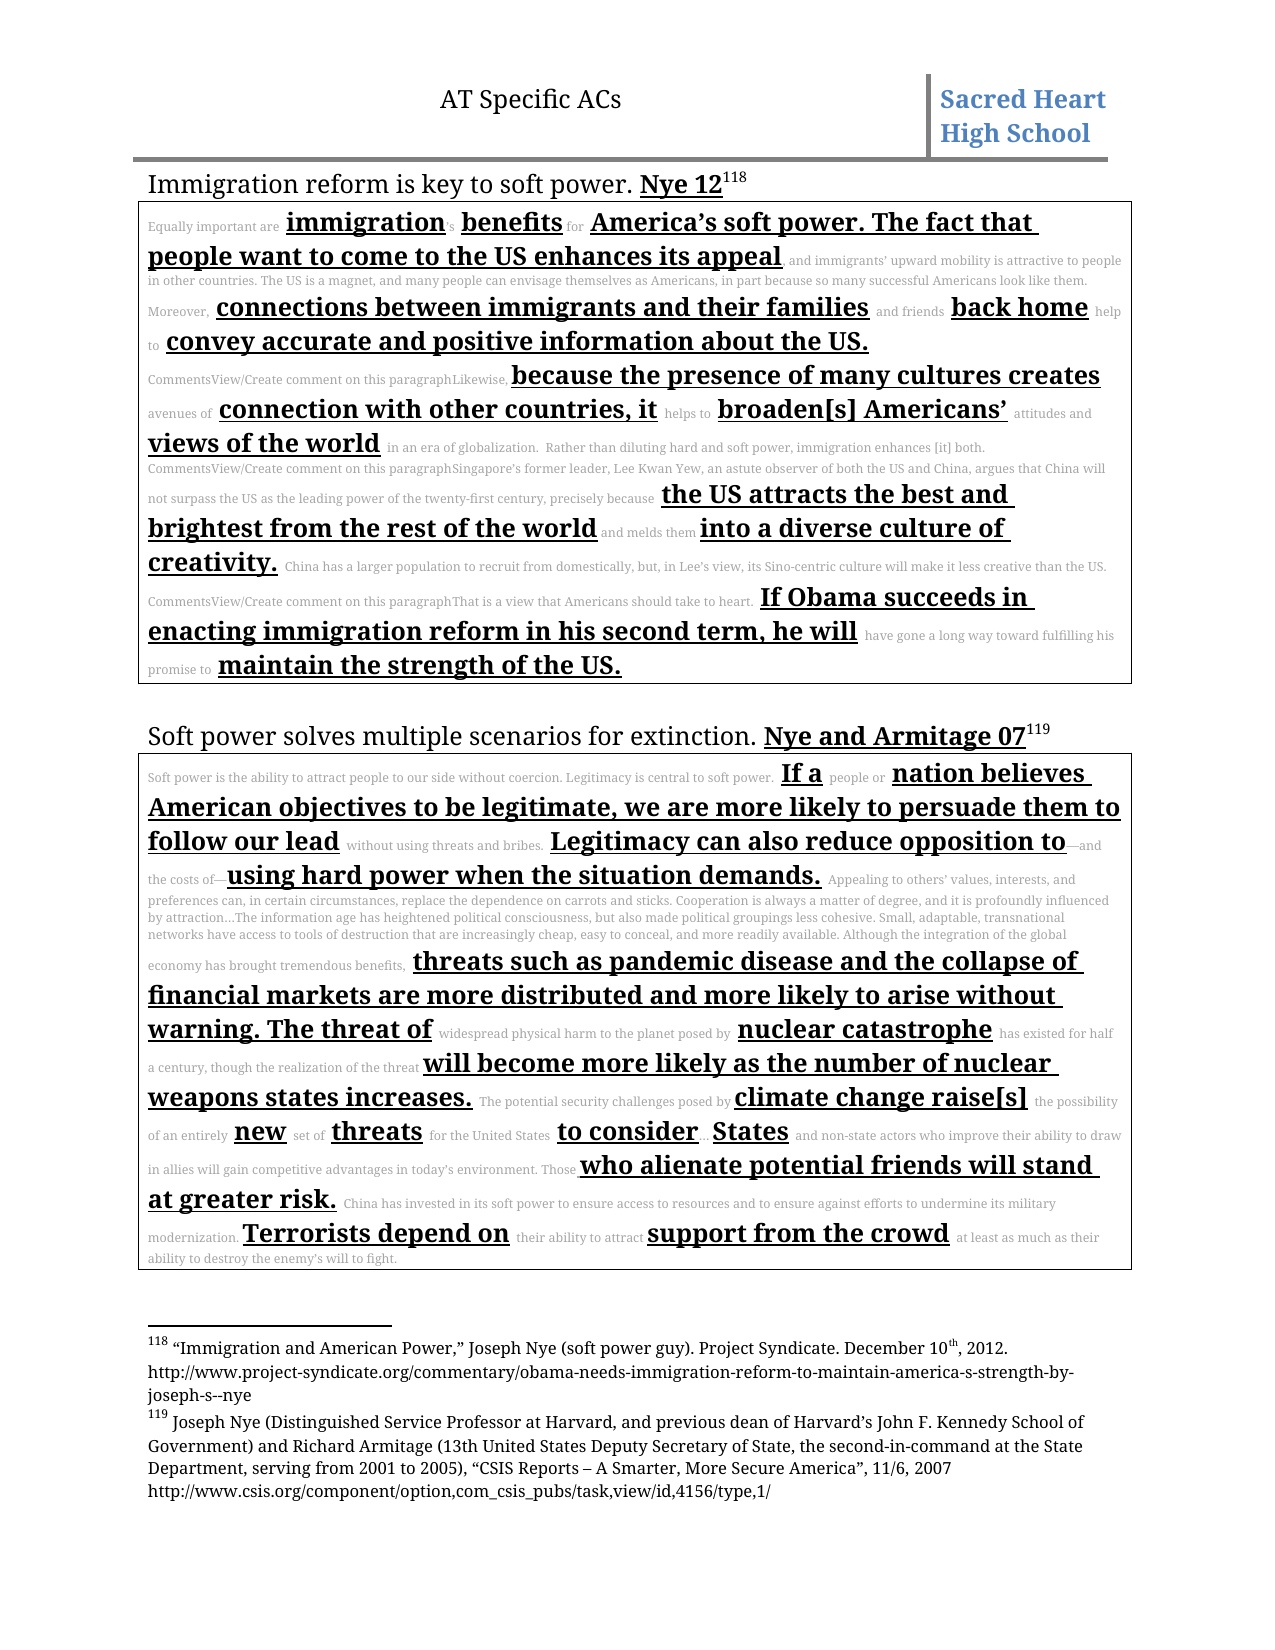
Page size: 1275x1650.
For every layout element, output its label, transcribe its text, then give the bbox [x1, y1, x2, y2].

text Immigration reform is key to soft power. Nye 12 [148, 167, 1122, 201]
text Equally important are immigration’s benefits for America’s soft power. The fact that people want to come to the US enhances its appeal, and immigrants’ upward mobility is attractive to people in other countries. The US is a magnet, and many people can envisage themselves as Americans, in part because so many successful Americans look like them. Moreover, connections between immigrants and their families and friends back home help to convey accurate and positive information about the US. [139, 202, 1131, 358]
text Soft power solves multiple scenarios for extinction. Nye and Armitage 07 [148, 718, 1122, 753]
text CommentsView/Create comment on this paragraphThat is a view that Americans should take to heart. If Obama succeeds in enacting immigration reform in his second term, he will have gone a long way toward fulfilling his promise to maintain the strength of the US. [139, 576, 1131, 683]
text CommentsView/Create comment on this paragraphSingapore’s former leader, Lee Kwan Yew, an astute observer of both the US and China, argues that China will not surpass the US as the leading power of the twenty-first century, precisely because the US attracts the best and brightest from the rest of the world and melds them into a diverse culture of creativity. China has a larger population to recruit from domestically, but, in Lee’s view, its Sino-centric culture will make it less creative than the US. [148, 460, 1122, 576]
text CommentsView/Create comment on this paragraphLikewise, because the presence of many cultures creates avenues of connection with other countries, it helps to broaden[s] Americans’ attitudes and views of the world in an era of globalization. Rather than diluting hard and soft power, immigration enhances [it] both. [148, 358, 1122, 460]
text Soft power is the ability to attract people to our side without coercion. Legitimacy is central to soft power. If a people or nation believes American objectives to be legitimate, we are more likely to persuade them to follow our lead without using threats and bribes. Legitimacy can also reduce opposition to—and the costs of—using hard power when the situation demands. Appealing to others’ values, interests, and preferences can, in certain circumstances, replace the dependence on carrots and sticks. Cooperation is always a matter of degree, and it is profoundly influenced by attraction…The information age has heightened political consciousness, but also made political groupings less cohesive. Small, adaptable, transnational networks have access to tools of destruction that are increasingly cheap, easy to conceal, and more readily available. Although the integration of the global economy has brought tremendous benefits, threats such as pandemic disease and the collapse of financial markets are more distributed and more likely to arise without warning. The threat of widespread physical harm to the planet posed by nuclear catastrophe has existed for half a century, though the realization of the threat will become more likely as the number of nuclear weapons states increases. The potential security challenges posed by climate change raise[s] the possibility of an entirely new set of threats for the United States to consider… States and non-state actors who improve their ability to draw in allies will gain competitive advantages in today’s environment. Those who alienate potential friends will stand at greater risk. China has invested in its soft power to ensure access to resources and to ensure against efforts to undermine its military modernization. Terrorists depend on their ability to attract support from the crowd at least as much as their ability to destroy the enemy’s will to fight. [139, 754, 1131, 1269]
